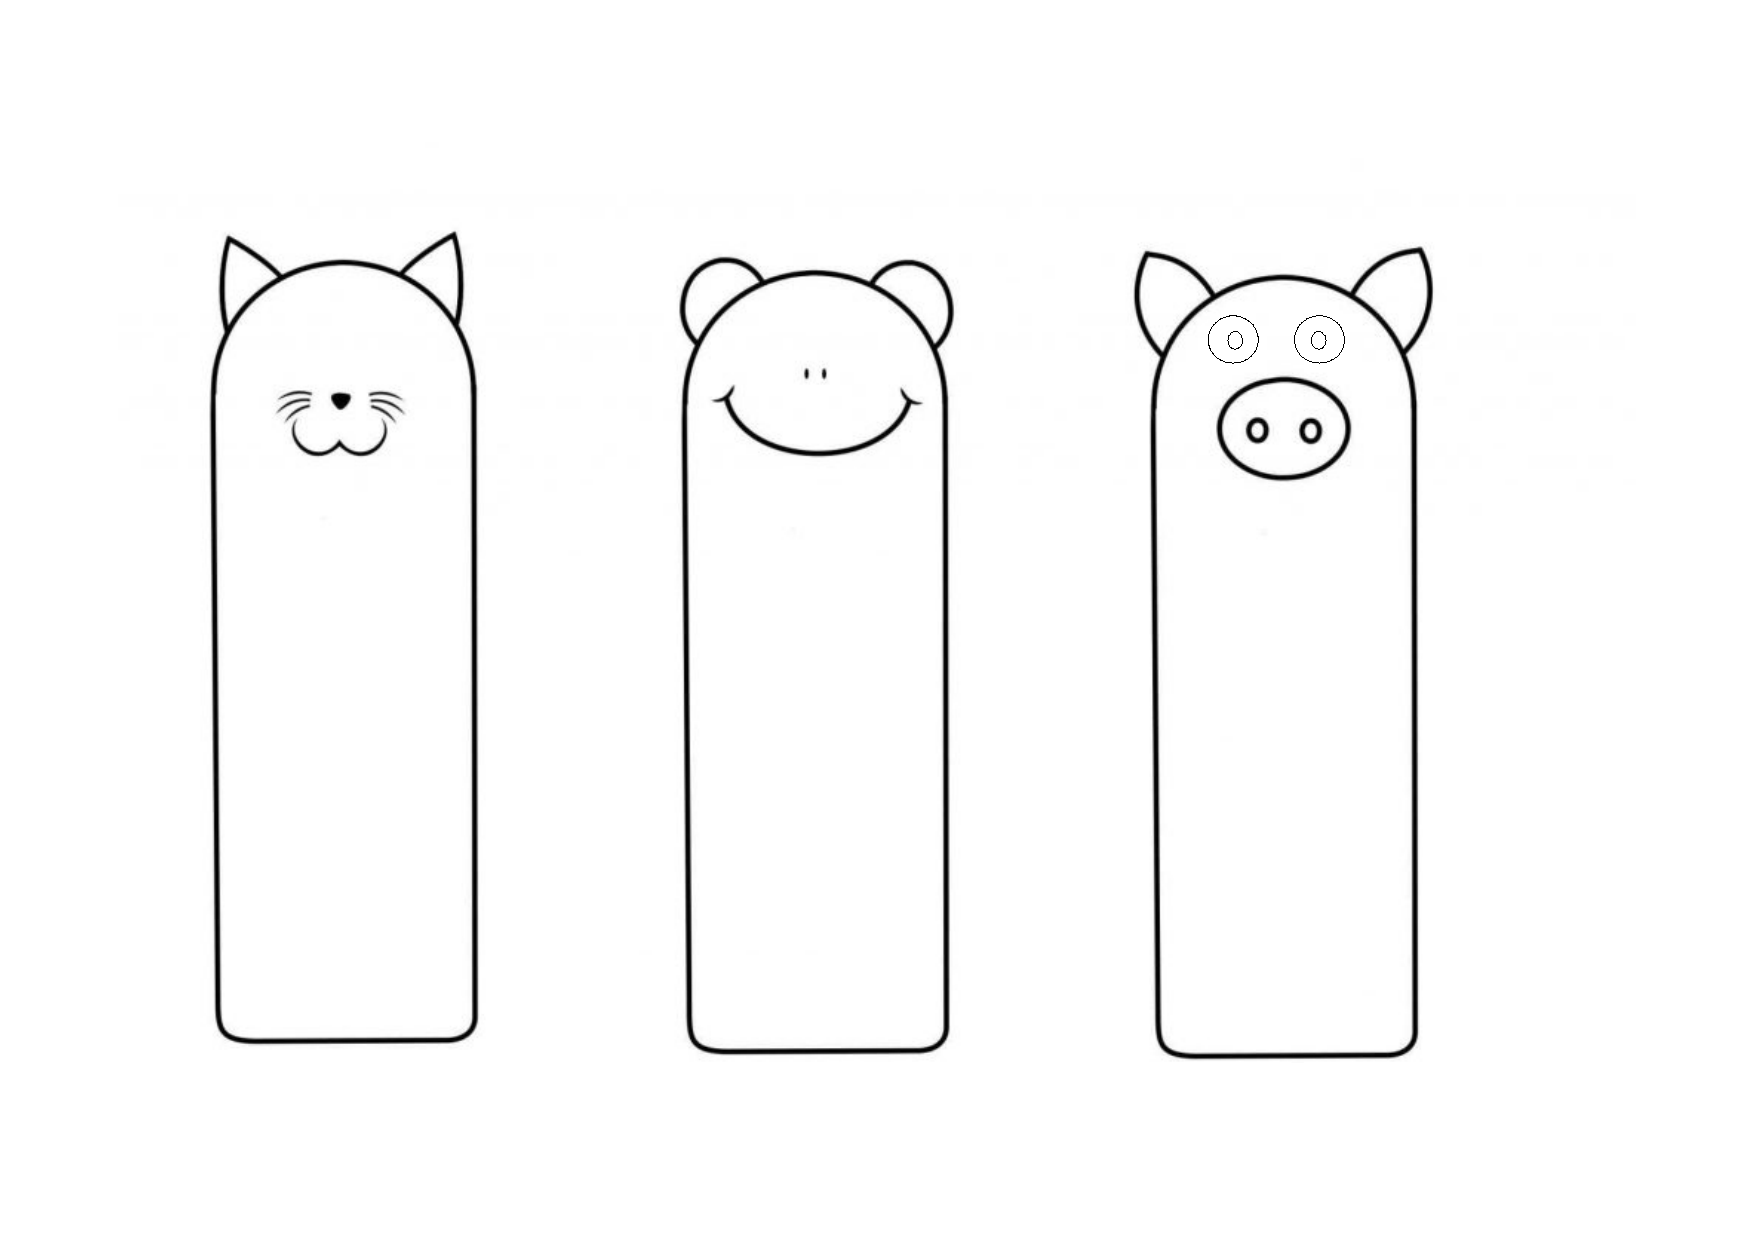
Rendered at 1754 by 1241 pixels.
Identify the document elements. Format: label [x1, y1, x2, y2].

picture [118, 88, 1636, 1063]
